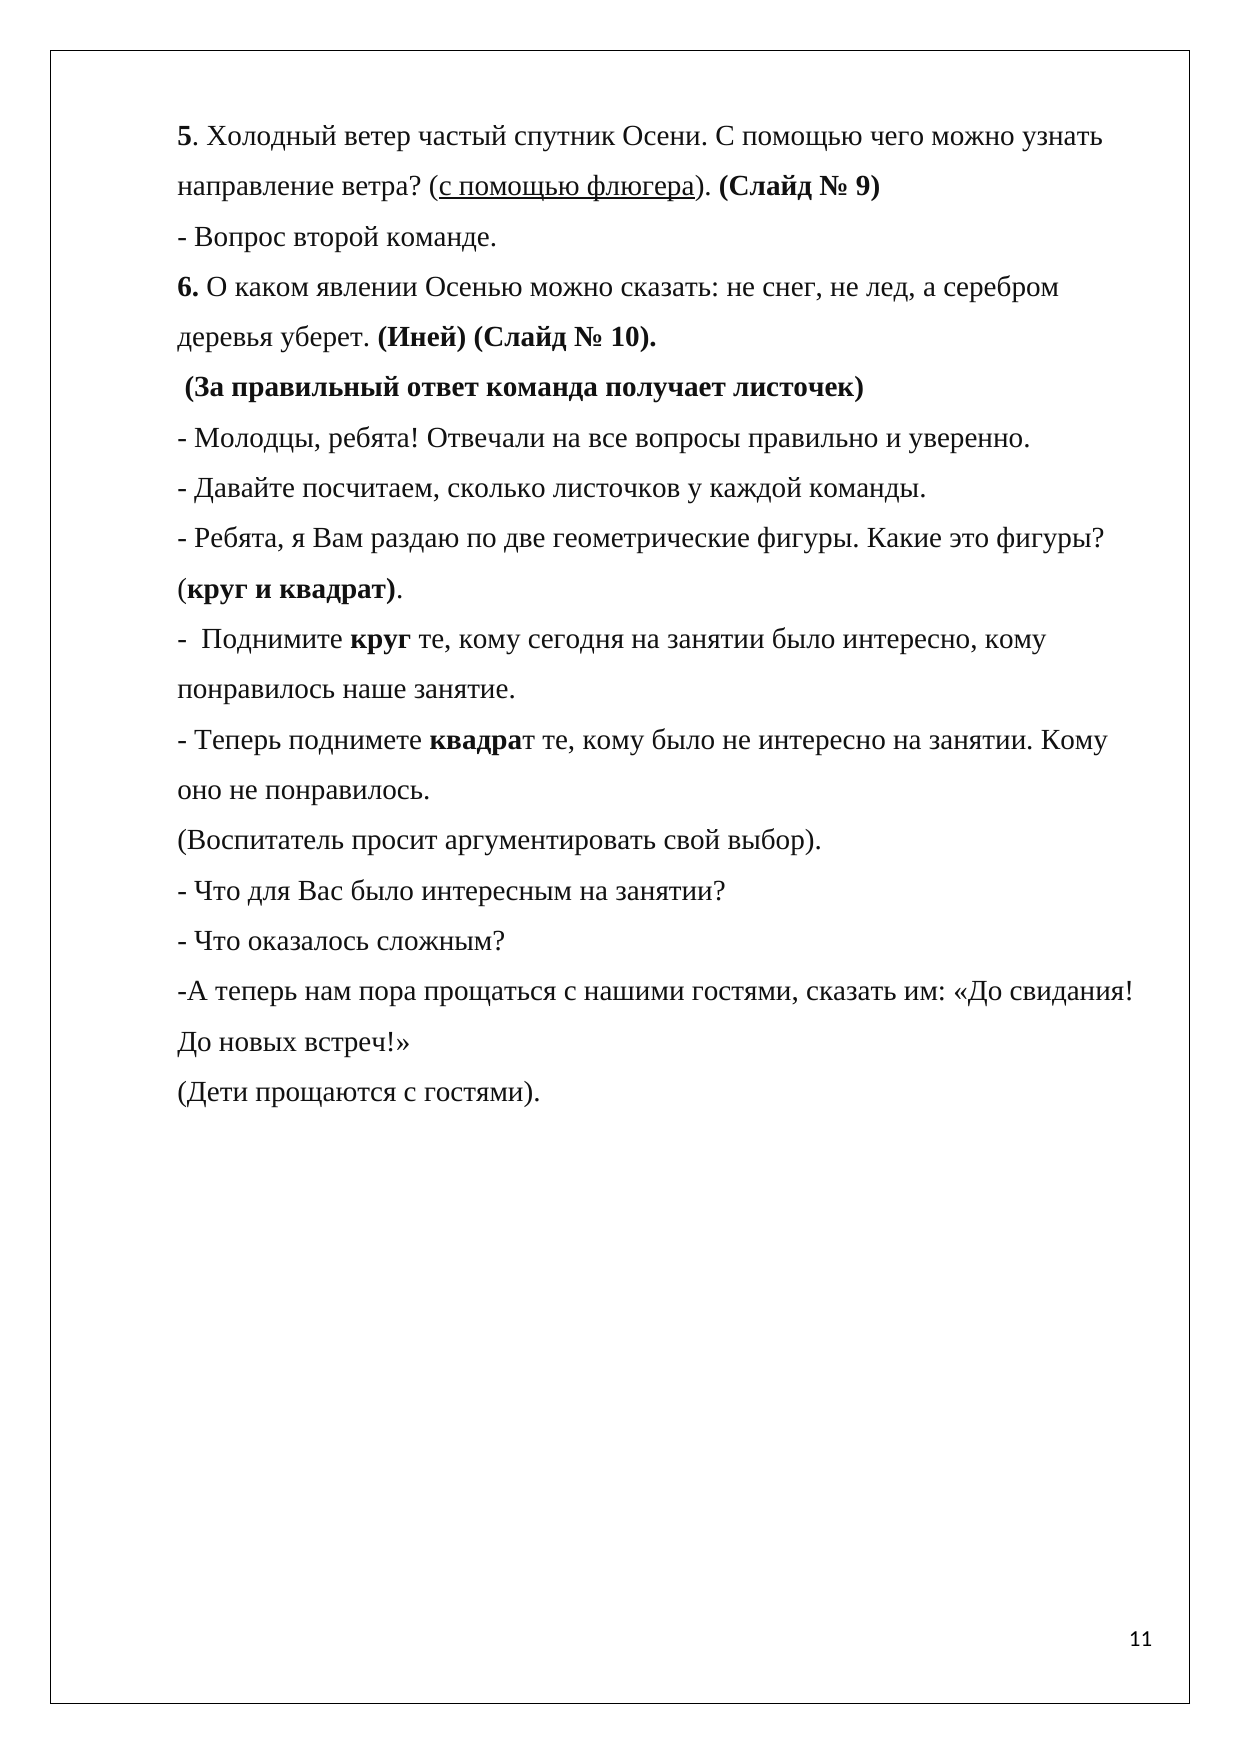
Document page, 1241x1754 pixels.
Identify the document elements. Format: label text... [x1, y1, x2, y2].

text - Теперь поднимете квадрат те, кому было не интересно на занятии. Кому оно не понравилось. [177, 722, 1152, 806]
text (Воспитатель просит аргументировать свой выбор). [177, 822, 1152, 856]
text - Что для Вас было интересным на занятии? [177, 873, 1152, 906]
text - Давайте посчитаем, сколько листочков у каждой команды. [177, 470, 1152, 504]
text 5. Холодный ветер частый спутник Осени. С помощью чего можно узнать направление ветра? (с помощью флюгера). (Слайд № 9) [177, 118, 1152, 202]
text 6. О каком явлении Осенью можно сказать: не снег, не лед, а серебром деревья уберет. (Иней) (Слайд № 10). [177, 269, 1152, 353]
text (За правильный ответ команда получает листочек) [177, 369, 1152, 403]
text - Поднимите круг те, кому сегодня на занятии было интересно, кому понравилось наше занятие. [177, 621, 1152, 705]
text - Что оказалось сложным? [177, 923, 1152, 957]
text - Молодцы, ребята! Отвечали на все вопросы правильно и уверенно. [177, 420, 1152, 453]
text - Вопрос второй команде. [177, 219, 1152, 252]
text -А теперь нам пора прощаться с нашими гостями, сказать им: «До свидания! До новых встреч!» [177, 973, 1152, 1057]
text - Ребята, я Вам раздаю по две геометрические фигуры. Какие это фигуры? (круг и квадрат). [177, 521, 1152, 604]
text (Дети прощаются с гостями). [177, 1074, 1152, 1107]
